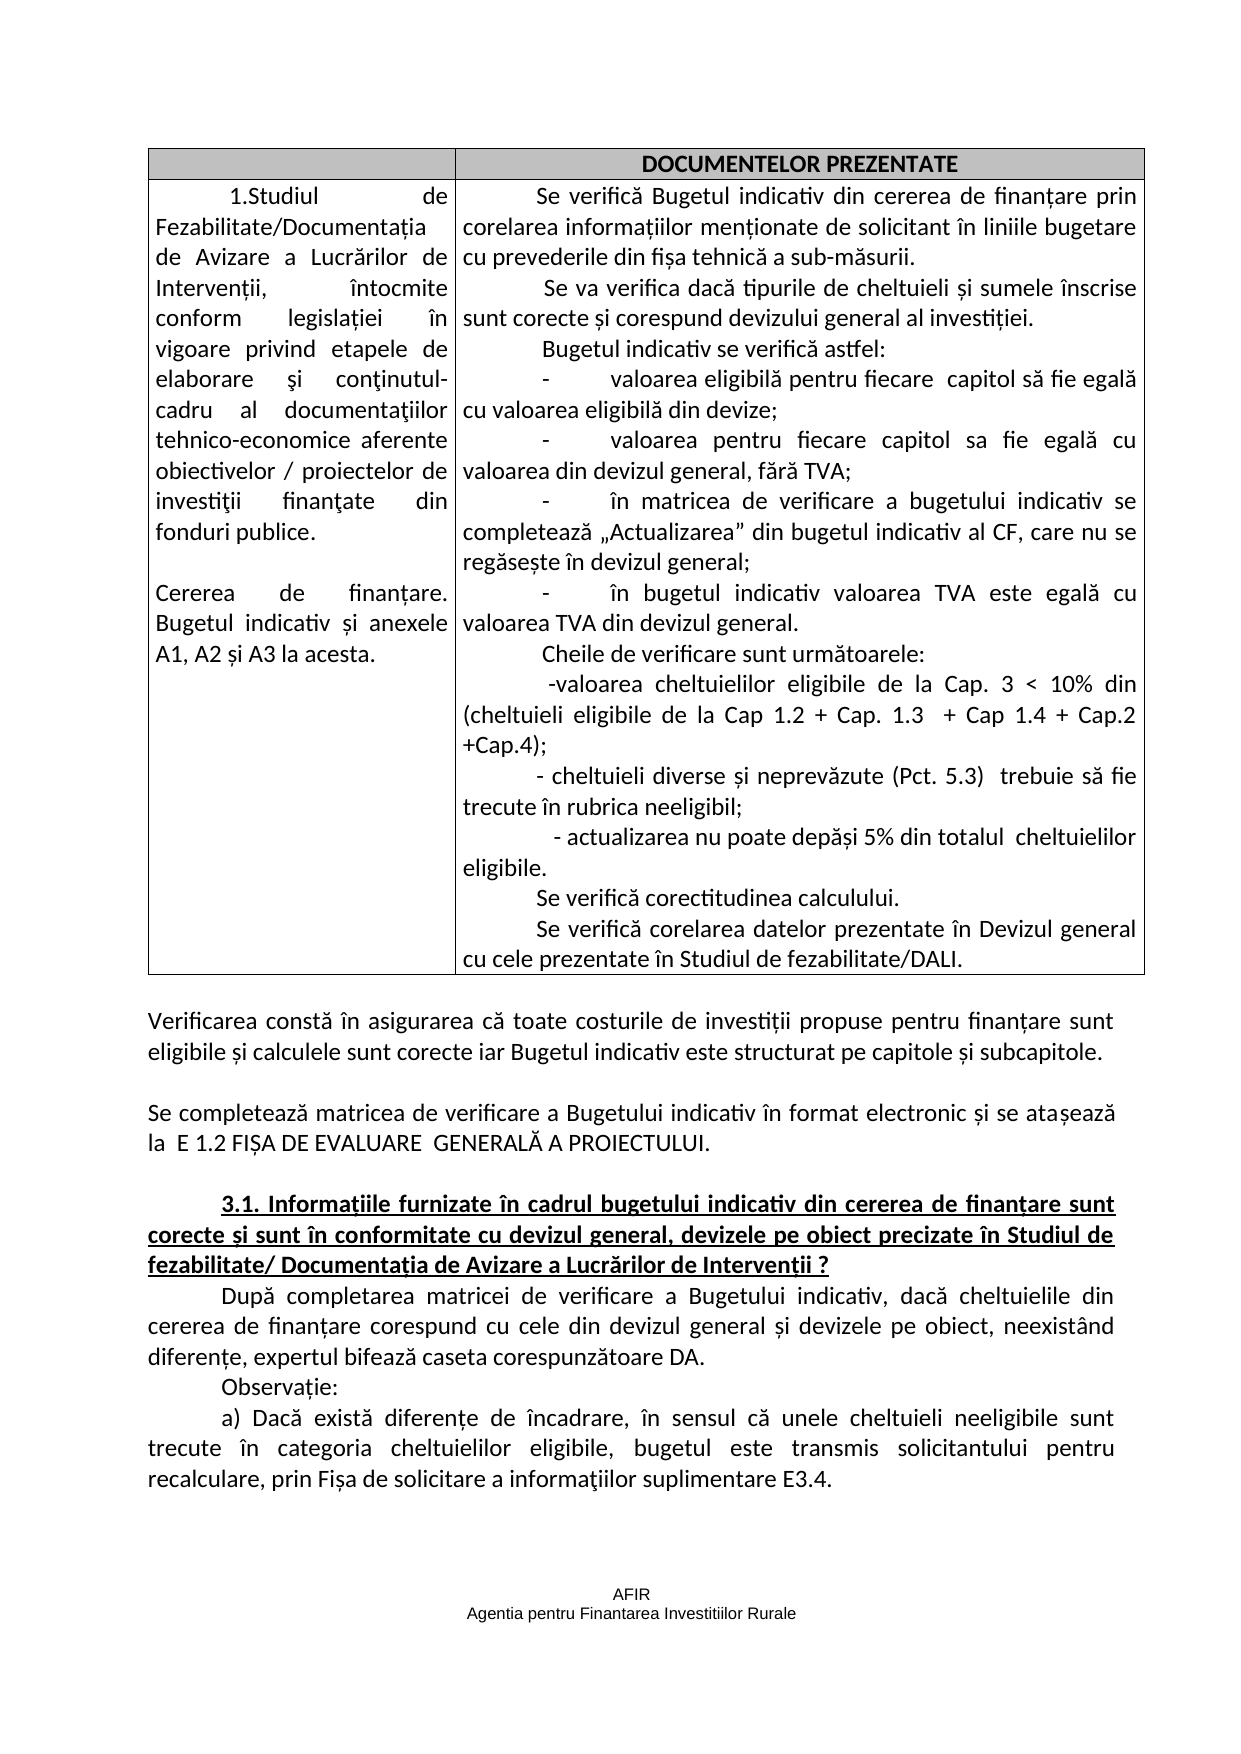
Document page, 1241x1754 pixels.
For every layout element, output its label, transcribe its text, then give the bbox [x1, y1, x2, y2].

text Verificarea constă în asigurarea că toate costurile de investiţii propuse pentru finanţare sunt eligibile şi calculele sunt corecte iar Bugetul indicativ este structurat pe capitole şi subcapitole. [148, 1005, 1116, 1066]
table_cell Se verifică Bugetul indicativ din cererea de finanţare prin corelarea informaţiilor menţionate de solicitant în liniile bugetare cu prevederile din fişa tehnică a sub-măsurii. Se va verifica dacă tipurile de cheltuieli şi sumele înscrise sunt corecte şi corespund devizului general al investiţiei. Bugetul indicativ se verifică astfel: - valoarea eligibilă pentru fiecare capitol să fie egală cu valoarea eligibilă din devize; - valoarea pentru fiecare capitol sa fie egală cu valoarea din devizul general, fără TVA; - în matricea de verificare a bugetului indicativ se completează „Actualizarea” din bugetul indicativ al CF, care nu se regăseşte în devizul general; - în bugetul indicativ valoarea TVA este egală cu valoarea TVA din devizul general. Cheile de verificare sunt următoarele: -valoarea cheltuielilor eligibile de la Cap. 3 < 10% din (cheltuieli eligibile de la Cap 1.2 + Cap. 1.3 + Cap 1.4 + Cap.2 +Cap.4); - cheltuieli diverse şi neprevăzute (Pct. 5.3) trebuie să fie trecute în rubrica neeligibil; - actualizarea nu poate depăşi 5% din totalul cheltuielilor eligibile. Se verifică corectitudinea calculului. Se verifică corelarea datelor prezentate în Devizul general cu cele prezentate în Studiul de fezabilitate/DALI. [456, 180, 1144, 974]
table_cell 1.Studiul de Fezabilitate/Documentaţia de Avizare a Lucrărilor de Intervenţii, întocmite conform legislaţiei în vigoare privind etapele de elaborare şi conţinutul-cadru al documentaţiilor tehnico-economice aferente obiectivelor / proiectelor de investiţii finanţate din fonduri publice. Cererea de finanțare. Bugetul indicativ și anexele A1, A2 și A3 la acesta. [149, 180, 455, 974]
text După completarea matricei de verificare a Bugetului indicativ, dacă cheltuielile din cererea de finanţare corespund cu cele din devizul general şi devizele pe obiect, neexistând diferențe, expertul bifează caseta corespunzătoare DA. [148, 1280, 1116, 1372]
text a) Dacă există diferențe de încadrare, în sensul că unele cheltuieli neeligibile sunt trecute în categoria cheltuielilor eligibile, bugetul este transmis solicitantului pentru recalculare, prin Fișa de solicitare a informaţiilor suplimentare E3.4. [148, 1402, 1116, 1494]
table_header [456, 149, 1144, 179]
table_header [149, 149, 455, 179]
text 3.1. Informaţiile furnizate în cadrul bugetului indicativ din cererea de finanţare sunt corecte şi sunt în conformitate cu devizul general, devizele pe obiect precizate în Studiul de fezabilitate/ Documentația de Avizare a Lucrărilor de Intervenții ? [148, 1188, 1116, 1280]
text Observație: [148, 1372, 1116, 1402]
text Se completează matricea de verificare a Bugetului indicativ în format electronic şi se atașează la E 1.2 FIȘA DE EVALUARE GENERALĂ A PROIECTULUI. [148, 1097, 1116, 1158]
